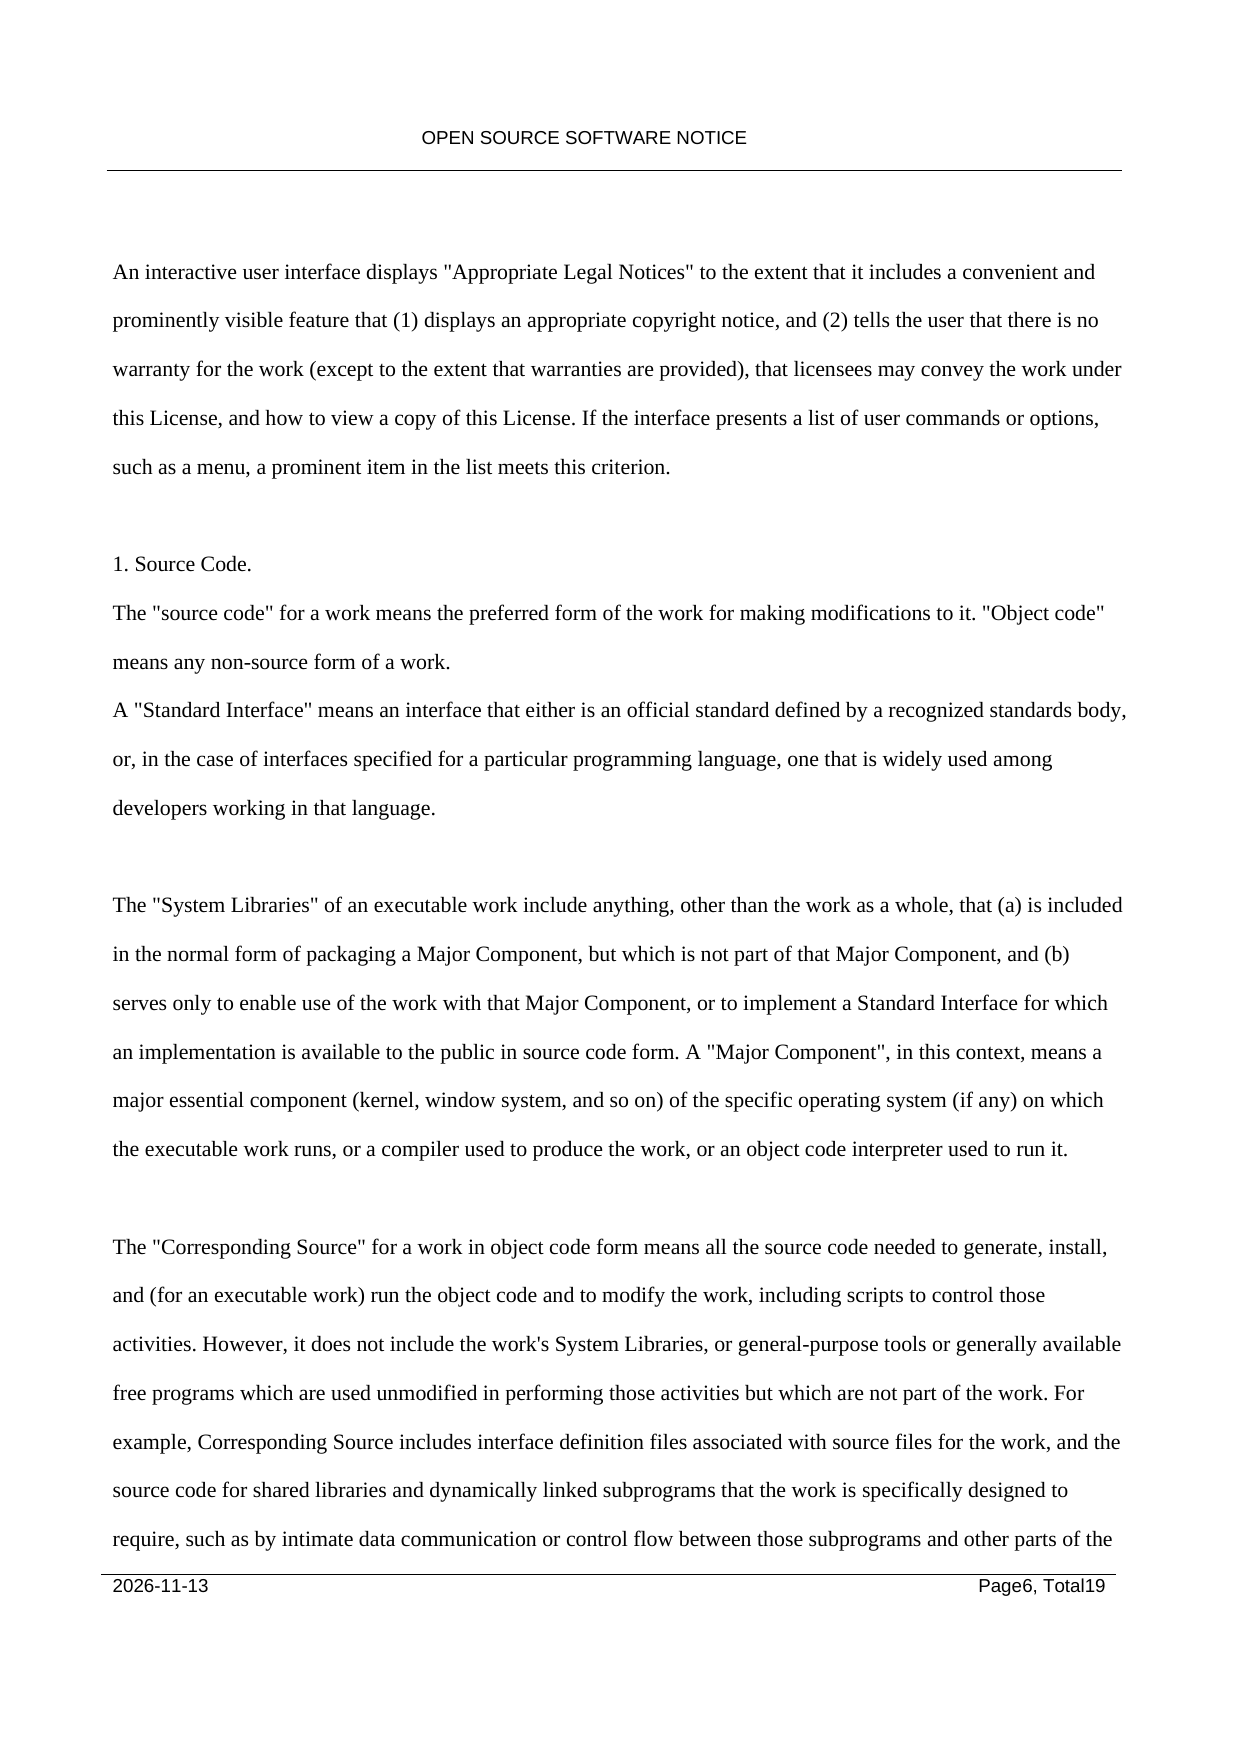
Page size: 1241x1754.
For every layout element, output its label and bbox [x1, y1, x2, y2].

text [112, 206, 1128, 1555]
